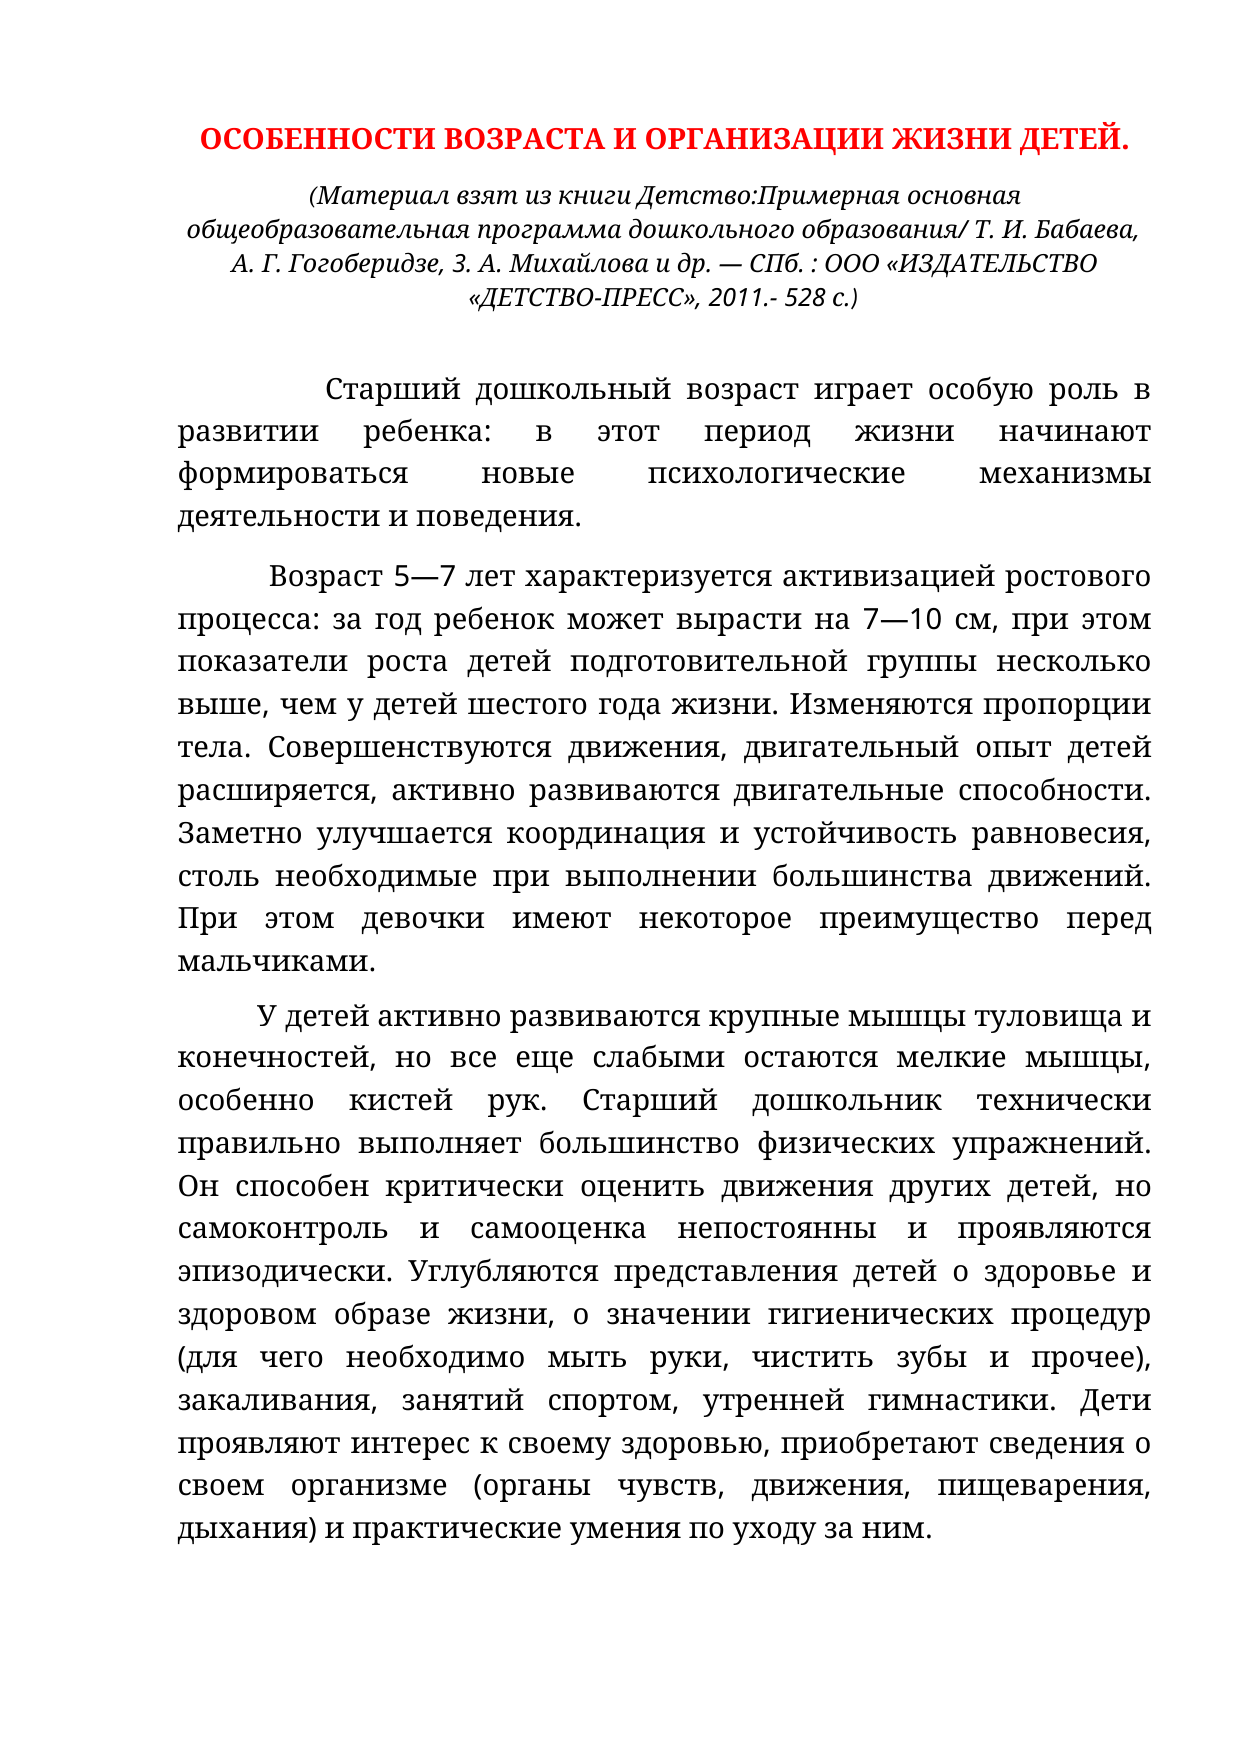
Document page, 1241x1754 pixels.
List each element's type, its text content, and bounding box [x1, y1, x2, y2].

text Старший дошкольный возраст играет особую роль в развитии ребенка: в этот период жизни начинают формироваться новые психологические механизмы деятельности и поведения. [177, 373, 1152, 535]
text ОСОБЕННОСТИ ВОЗРАСТА И ОРГАНИЗАЦИИ ЖИЗНИ ДЕТЕЙ. [177, 118, 1152, 158]
text Возраст 5—7 лет характеризуется активизацией ростового процесса: за год ребенок может вырасти на 7—10 см, при этом показатели роста детей подготовительной группы несколько выше, чем у детей шестого года жизни. Изменяются пропорции тела. Совершенствуются движения, двигательный опыт детей расширяется, активно развиваются двигательные способности. Заметно улучшается координация и устойчивость равновесия, столь необходимые при выполнении большинства движений. При этом девочки имеют некоторое преимущество перед мальчиками. [177, 555, 1152, 980]
text (Материал взят из книги Детство:Примерная основная общеобразовательная программа дошкольного образования/ Т. И. Бабаева, А. Г. Гогоберидзе, 3. А. Михайлова и др. — СПб. : ООО «ИЗДАТЕЛЬСТВО «ДЕТСТВО-ПРЕСС», 2011.- 528 с.) [177, 178, 1152, 314]
text У детей активно развиваются крупные мышцы туловища и конечностей, но все еще слабыми остаются мелкие мышцы, особенно кистей рук. Старший дошкольник технически правильно выполняет большинство физических упражнений. Он способен критически оценить движения других детей, но самоконтроль и самооценка непостоянны и проявляются эпизодически. Углубляются представления детей о здоровье и здоровом образе жизни, о значении гигиенических процедур (для чего необходимо мыть руки, чистить зубы и прочее), закаливания, занятий спортом, утренней гимнастики. Дети проявляют интерес к своему здоровью, приобретают сведения о своем организме (органы чувств, движения, пищеварения, дыхания) и практические умения по уходу за ним. [177, 1000, 1152, 1547]
